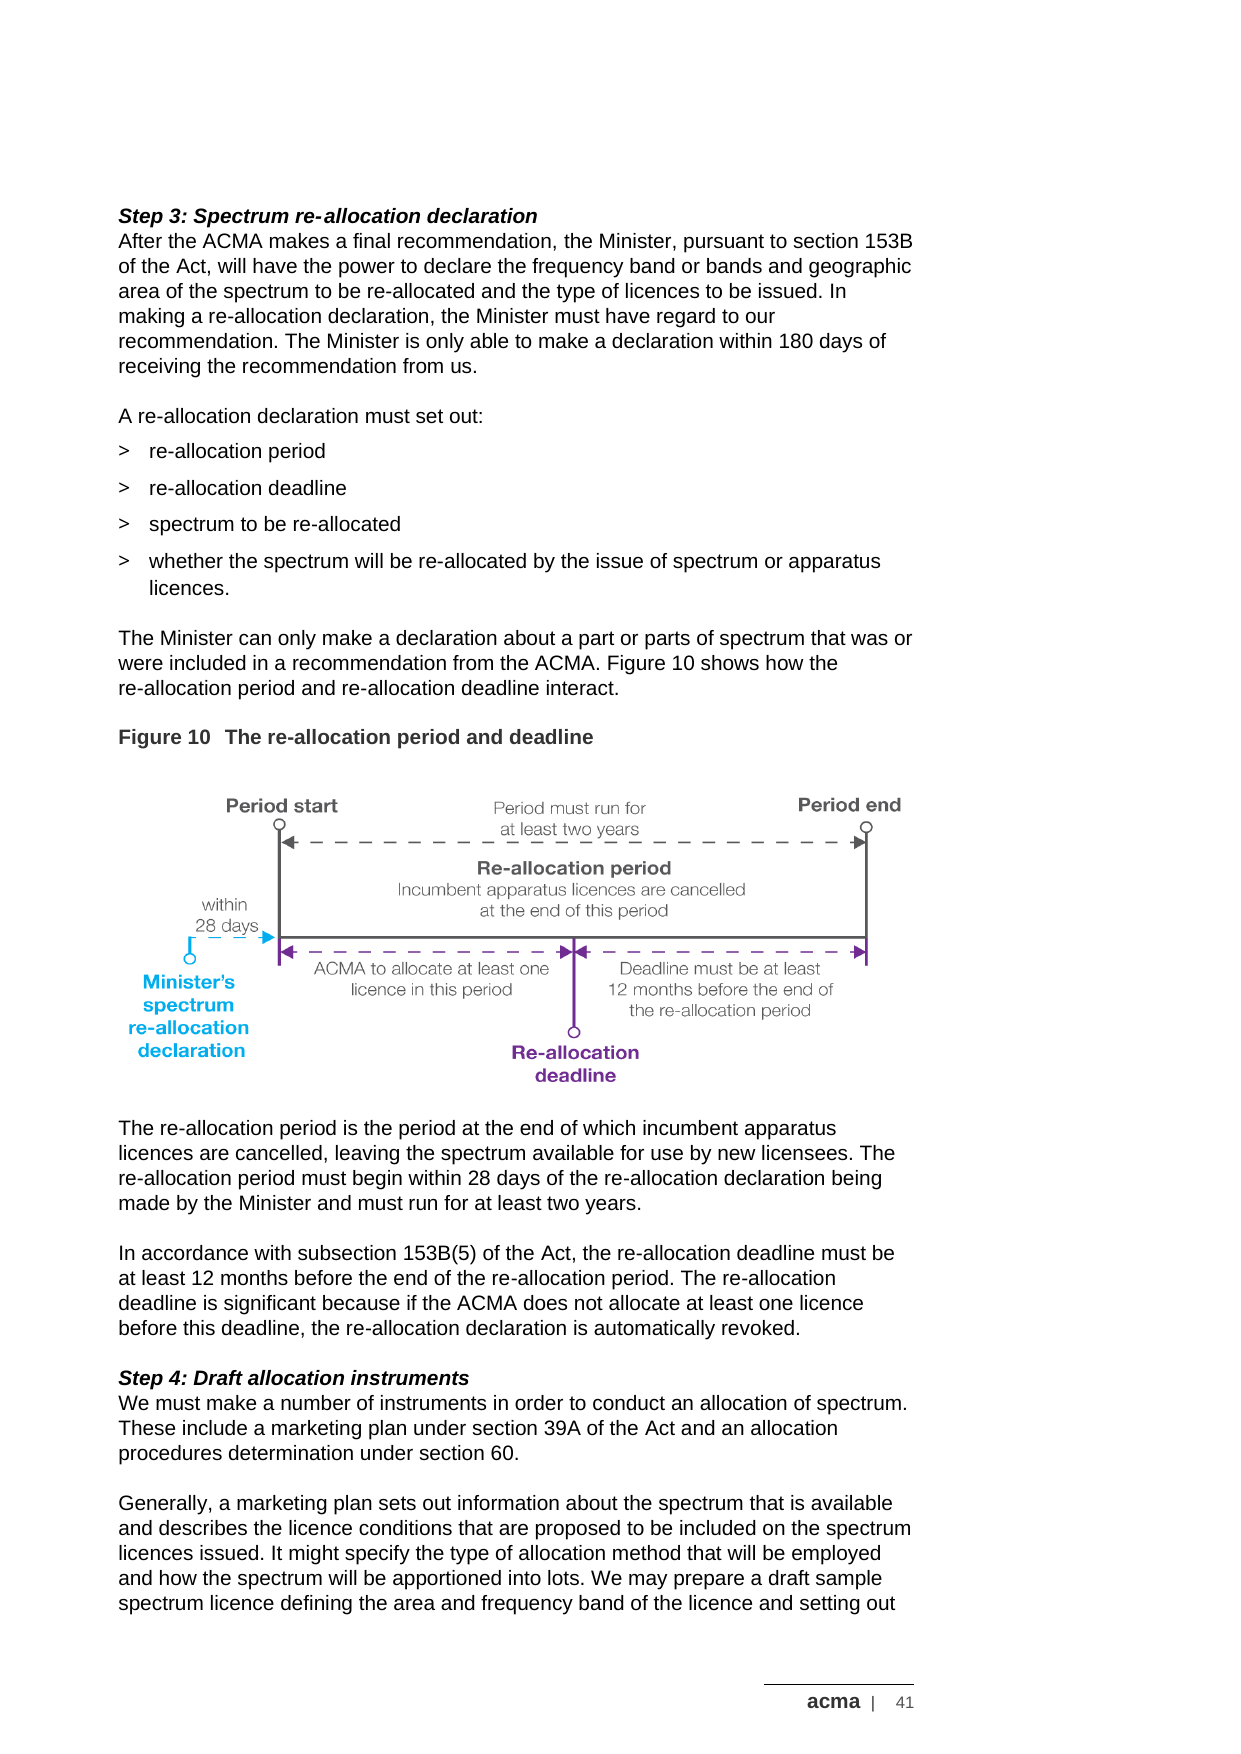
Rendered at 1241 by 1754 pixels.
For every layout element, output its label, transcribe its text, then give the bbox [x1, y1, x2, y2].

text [118, 1489, 917, 1614]
list spectrum to be re-allocated [118, 509, 917, 538]
text In accordance with subsection 153B(5) of the Act, the re-allocation deadline must be at least 12 months before the end of the re-allocation period. The re-allocation deadline is significant because if the ACMA does not allocate at least one licence before this deadline, the re-allocation declaration is automatically revoked. [118, 1239, 917, 1339]
list re-allocation deadline [118, 473, 917, 501]
picture [118, 789, 908, 1090]
list A re-allocation declaration must set out: [118, 403, 917, 428]
text The re-allocation period and deadline [118, 725, 917, 773]
text Step 4: Draft allocation instruments [118, 1364, 917, 1389]
text The re-allocation period is the period at the end of which incumbent apparatus licences are cancelled, leaving the spectrum available for use by new licensees. The re-allocation period must begin within 28 days of the re-allocation declaration being made by the Minister and must run for at least two years. [118, 1114, 917, 1214]
text The Minister can only make a declaration about a part or parts of spectrum that was or were included in a recommendation from the ACMA. Figure 10 shows how the re-allocation period and re-allocation deadline interact. [118, 625, 917, 700]
text We must make a number of instruments in order to conduct an allocation of spectrum. These include a marketing plan under section 39A of the Act and an allocation procedures determination under section 60. [118, 1389, 917, 1464]
text After the ACMA makes a final recommendation, the Minister, pursuant to section 153B of the Act, will have the power to declare the frequency band or bands and geographic area of the spectrum to be re-allocated and the type of licences to be issued. In making a re-allocation declaration, the Minister must have regard to our recommendation. The Minister is only able to make a declaration within 180 days of receiving the recommendation from us. [118, 228, 917, 378]
list whether the spectrum will be re-allocated by the issue of spectrum or apparatus licences. [118, 546, 917, 600]
list re-allocation period [118, 436, 917, 464]
text Step 3: Spectrum re-allocation declaration [118, 203, 917, 228]
